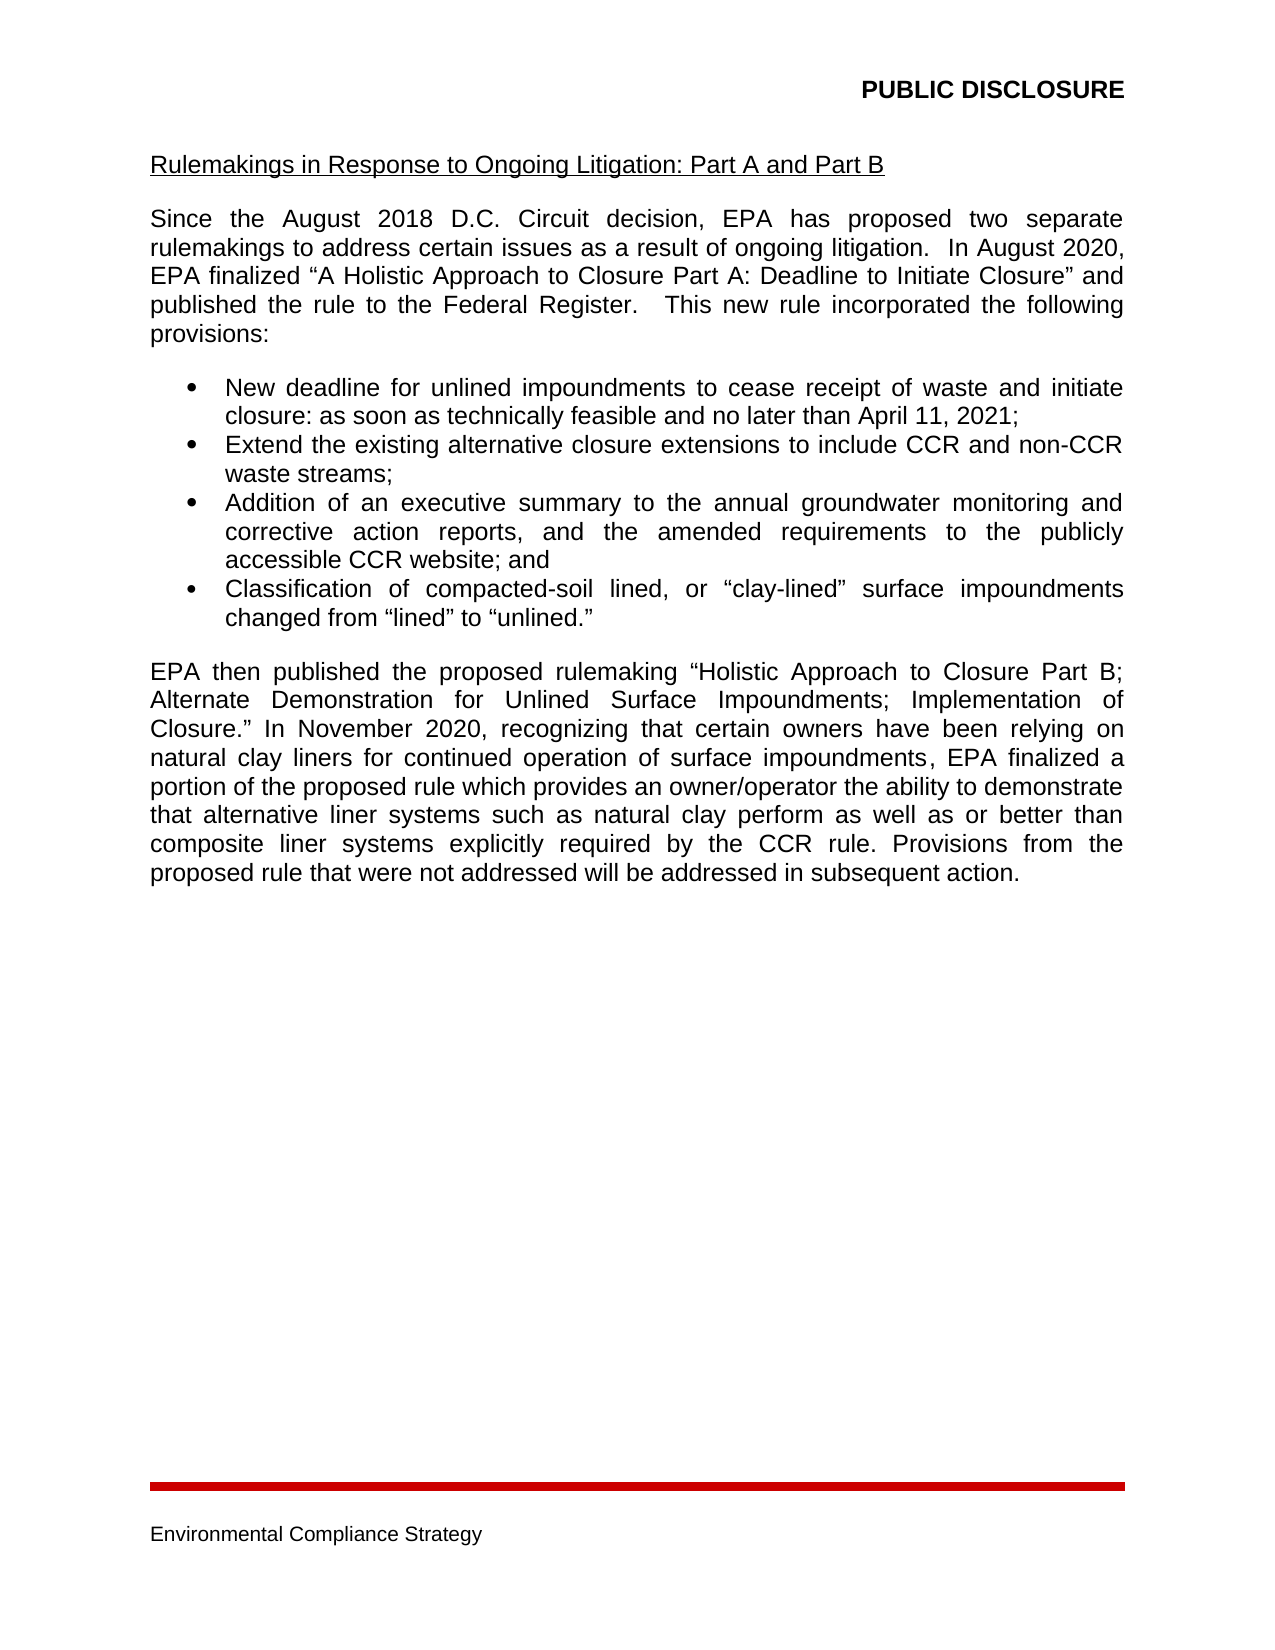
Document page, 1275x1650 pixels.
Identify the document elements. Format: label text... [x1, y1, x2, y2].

list Classification of compacted-soil lined, or “clay-lined” surface impoundments changed from “lined” to “unlined.” [187, 574, 1125, 632]
text Rulemakings in Response to Ongoing Litigation: Part A and Part B [150, 150, 1125, 179]
text Since the August 2018 D.C. Circuit decision, EPA has proposed two separate rulemakings to address certain issues as a result of ongoing litigation. In August 2020, EPA finalized “A Holistic Approach to Closure Part A: Deadline to Initiate Closure” and published the rule to the Federal Register. This new rule incorporated the following provisions: [150, 204, 1125, 347]
list Addition of an executive summary to the annual groundwater monitoring and corrective action reports, and the amended requirements to the publicly accessible CCR website; and [187, 488, 1125, 574]
list New deadline for unlined impoundments to cease receipt of waste and initiate closure: as soon as technically feasible and no later than April 11, 2021; [187, 372, 1125, 430]
list Extend the existing alternative closure extensions to include CCR and non-CCR waste streams; [187, 430, 1125, 488]
text EPA then published the proposed rulemaking “Holistic Approach to Closure Part B; Alternate Demonstration for Unlined Surface Impoundments; Implementation of Closure.” In November 2020, recognizing that certain owners have been relying on natural clay liners for continued operation of surface impoundments, EPA finalized a portion of the proposed rule which provides an owner/operator the ability to demonstrate that alternative liner systems such as natural clay perform as well as or better than composite liner systems explicitly required by the CCR rule. Provisions from the proposed rule that were not addressed will be addressed in subsequent action. [150, 657, 1125, 887]
